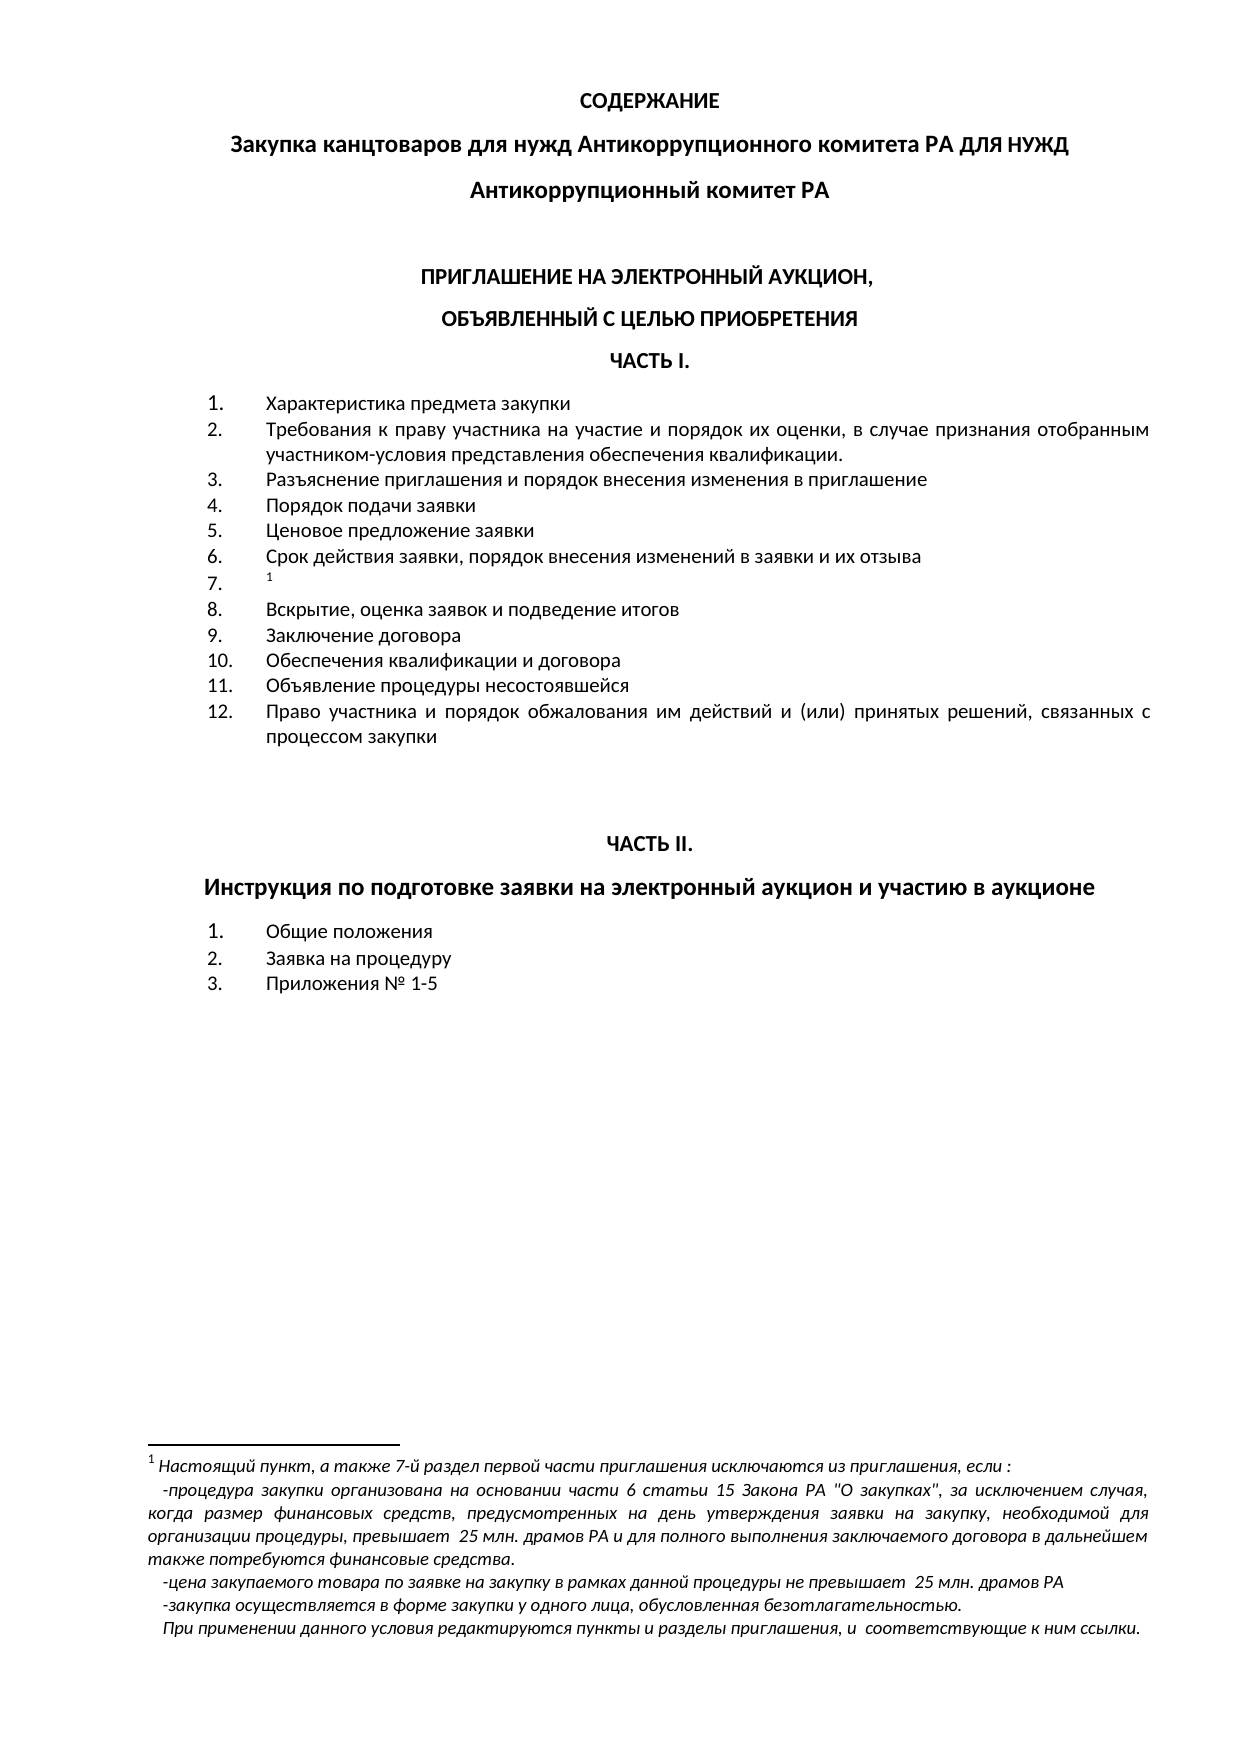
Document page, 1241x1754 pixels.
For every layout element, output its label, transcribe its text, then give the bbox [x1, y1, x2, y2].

text 2. Требования к праву участника на участие и порядок их оценки, в случае признания отобранным участником-условия представления обеспечения квалификации. [207, 416, 1152, 467]
text 1. Общие положения [207, 917, 1152, 945]
text ЧАСТЬ II. [148, 829, 1152, 857]
text СОДЕРЖАНИЕ [148, 86, 1152, 114]
text 4. Порядок подачи заявки [207, 492, 1152, 517]
text 7. [207, 568, 1152, 596]
text Инструкция по подготовке заявки на электронный аукцион и участию в аукционе [148, 871, 1152, 901]
text ПРИГЛАШЕНИЕ НА ЭЛЕКТРОННЫЙ АУКЦИОН, ОБЪЯВЛЕННЫЙ С ЦЕЛЬЮ ПРИОБРЕТЕНИЯ [148, 262, 1152, 332]
text 1. Характеристика предмета закупки [207, 388, 1152, 416]
text 2. Заявка на процедуру [207, 945, 1152, 970]
text 8. Вскрытие, оценка заявок и подведение итогов [207, 596, 1152, 622]
text 9. Заключение договора [207, 622, 1152, 647]
text 12. Право участника и порядок обжалования им действий и (или) принятых решений, связанных с процессом закупки [207, 698, 1152, 749]
text Закупка канцтоваров для нужд Антикоррупционного комитета РА ДЛЯ НУЖД Антикоррупционный комитет РА [148, 128, 1152, 205]
text 5. Ценовое предложение заявки [207, 517, 1152, 543]
text 3. Разъяснение приглашения и порядок внесения изменения в приглашение [207, 467, 1152, 492]
text 3. Приложения № 1-5 [207, 970, 1152, 996]
text ЧАСТЬ I. [148, 346, 1152, 374]
text 11. Объявление процедуры несостоявшейся [207, 673, 1152, 698]
text 6. Срок действия заявки, порядок внесения изменений в заявки и их отзыва [207, 543, 1152, 568]
text 10. Обеспечения квалификации и договора [207, 647, 1152, 673]
